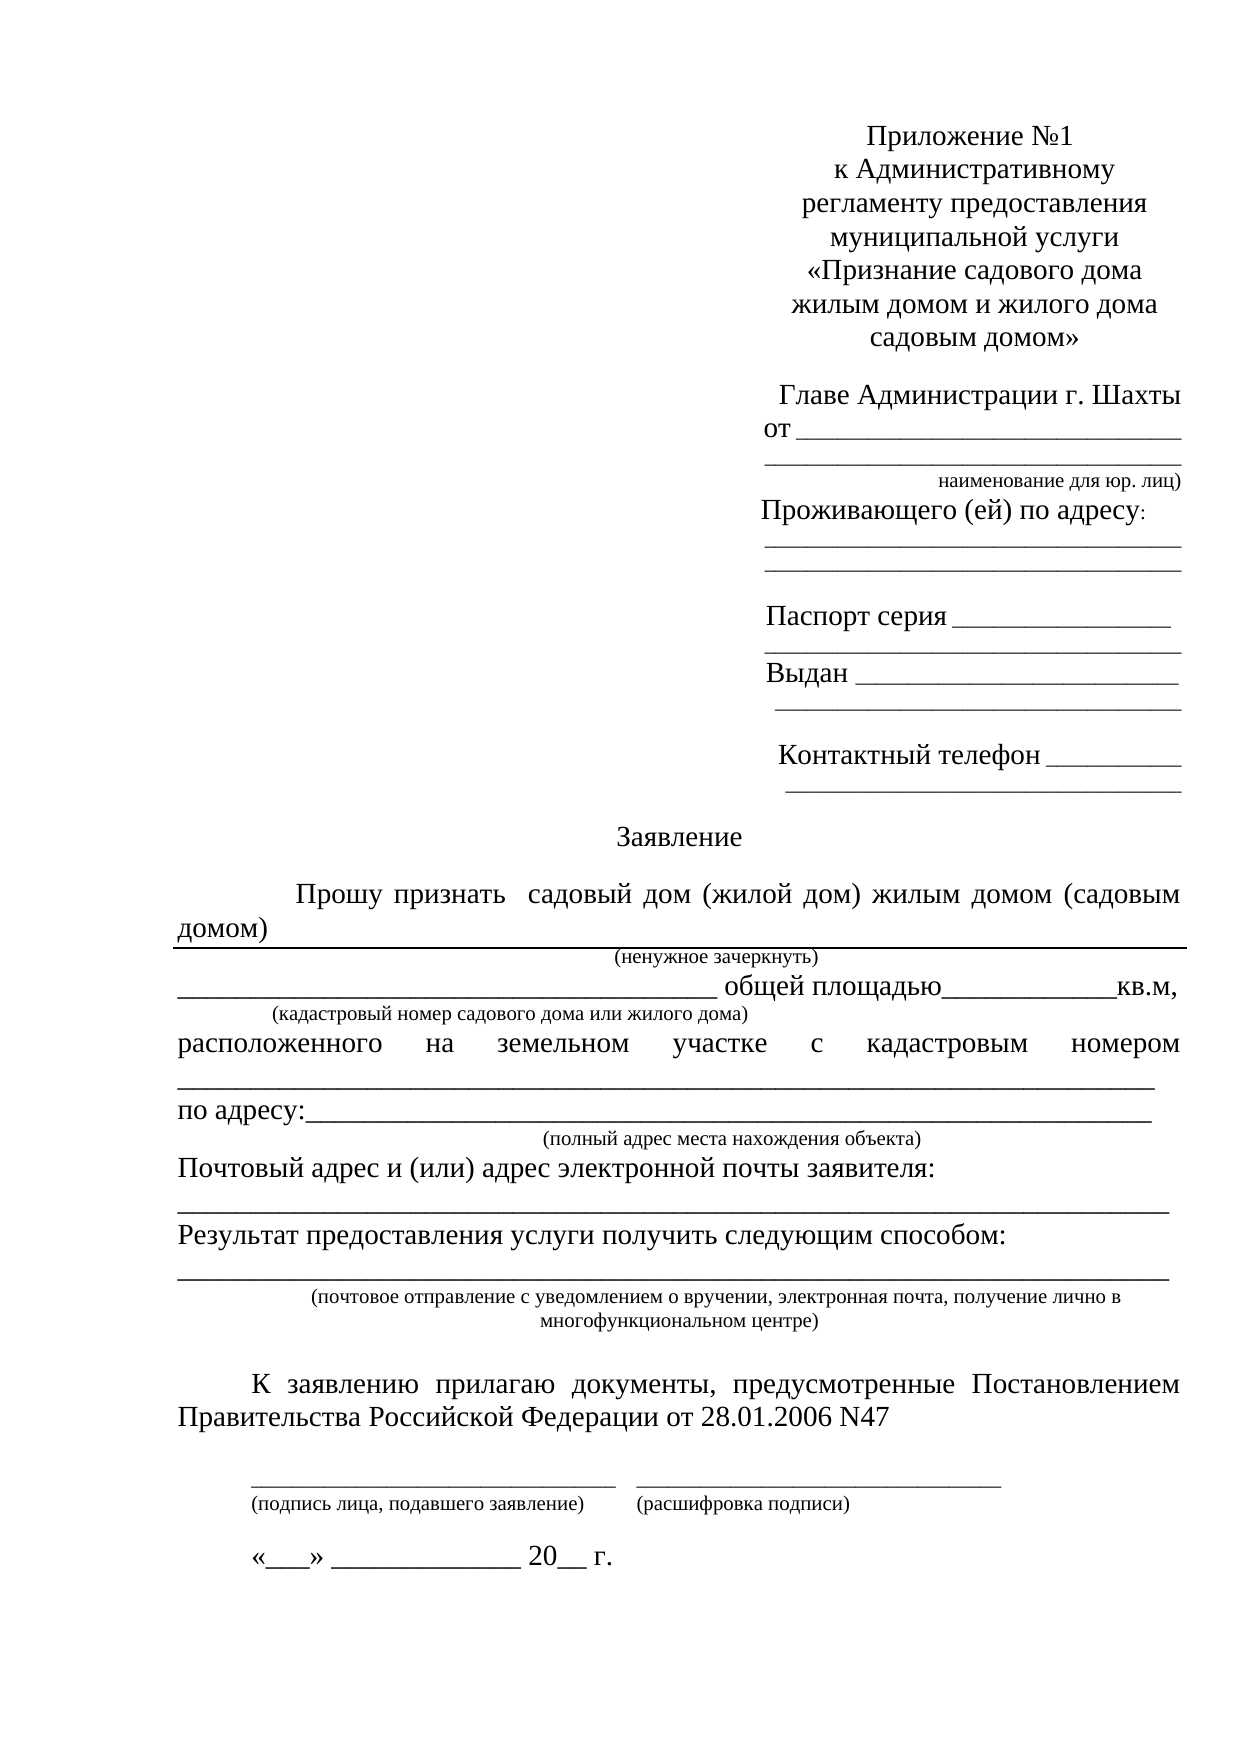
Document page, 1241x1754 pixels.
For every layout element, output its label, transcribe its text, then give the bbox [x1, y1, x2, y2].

text ______________________________________ [546, 771, 1181, 795]
text ________________________________________ [177, 550, 1181, 574]
text по адресу:__________________________________________________________ [177, 1092, 1181, 1126]
text Главе Администрации г. Шахты [177, 377, 1181, 411]
text (почтовое отправление с уведомлением о вручении, электронная почта, получение лично в многофункциональном центре) [177, 1284, 1181, 1332]
text расположенного на земельном участке с кадастровым номером ___________________________________________________________________ [177, 1025, 1181, 1092]
text наименование для юр. лиц) [177, 468, 1181, 492]
text (ненужное зачеркнуть) [177, 949, 1181, 968]
text Почтовый адрес и (или) адрес электронной почты заявителя: [177, 1150, 1181, 1183]
text Приложение №1 [177, 118, 1181, 152]
text к Административному регламенту предоставления муниципальной услуги «Признание садового дома жилым домом и жилого дома садовым домом» [768, 152, 1181, 353]
text ____________________________________________________________________ [177, 1251, 1181, 1284]
text _______________________________________ [546, 689, 1181, 713]
text ____________________________________________________________________Результат предоставления услуги получить следующим способом: [177, 1183, 1181, 1251]
text К заявлению прилагаю документы, предусмотренные Постановлением Правительства Российской Федерации от 28.01.2006 N47 [177, 1366, 1181, 1433]
text ___________________________________ ___________________________________ [177, 1466, 1181, 1490]
text Паспорт серия _____________________ [546, 598, 1181, 631]
text ________________________________________ [177, 526, 1181, 550]
text «___» _____________ 20__ г. [177, 1538, 1181, 1572]
text (полный адрес места нахождения объекта) [177, 1126, 1181, 1150]
text Прошу признать садовый дом (жилой дом) жилым домом (садовым домом) [177, 876, 1181, 943]
text Заявление [177, 819, 1181, 852]
text ________________________________________ [177, 444, 1181, 468]
text Проживающего (ей) по адресу: [177, 492, 1181, 526]
text ________________________________________ [546, 631, 1181, 656]
text Выдан _______________________________ [546, 656, 1181, 689]
text (кадастровый номер садового дома или жилого дома) [177, 1001, 1181, 1025]
text _____________________________________ общей площадью____________кв.м, [177, 968, 1181, 1001]
text от _____________________________________ [177, 411, 1181, 444]
text Контактный телефон _____________ [546, 737, 1181, 771]
text (подпись лица, подавшего заявление) (расшифровка подписи) [177, 1490, 1181, 1514]
